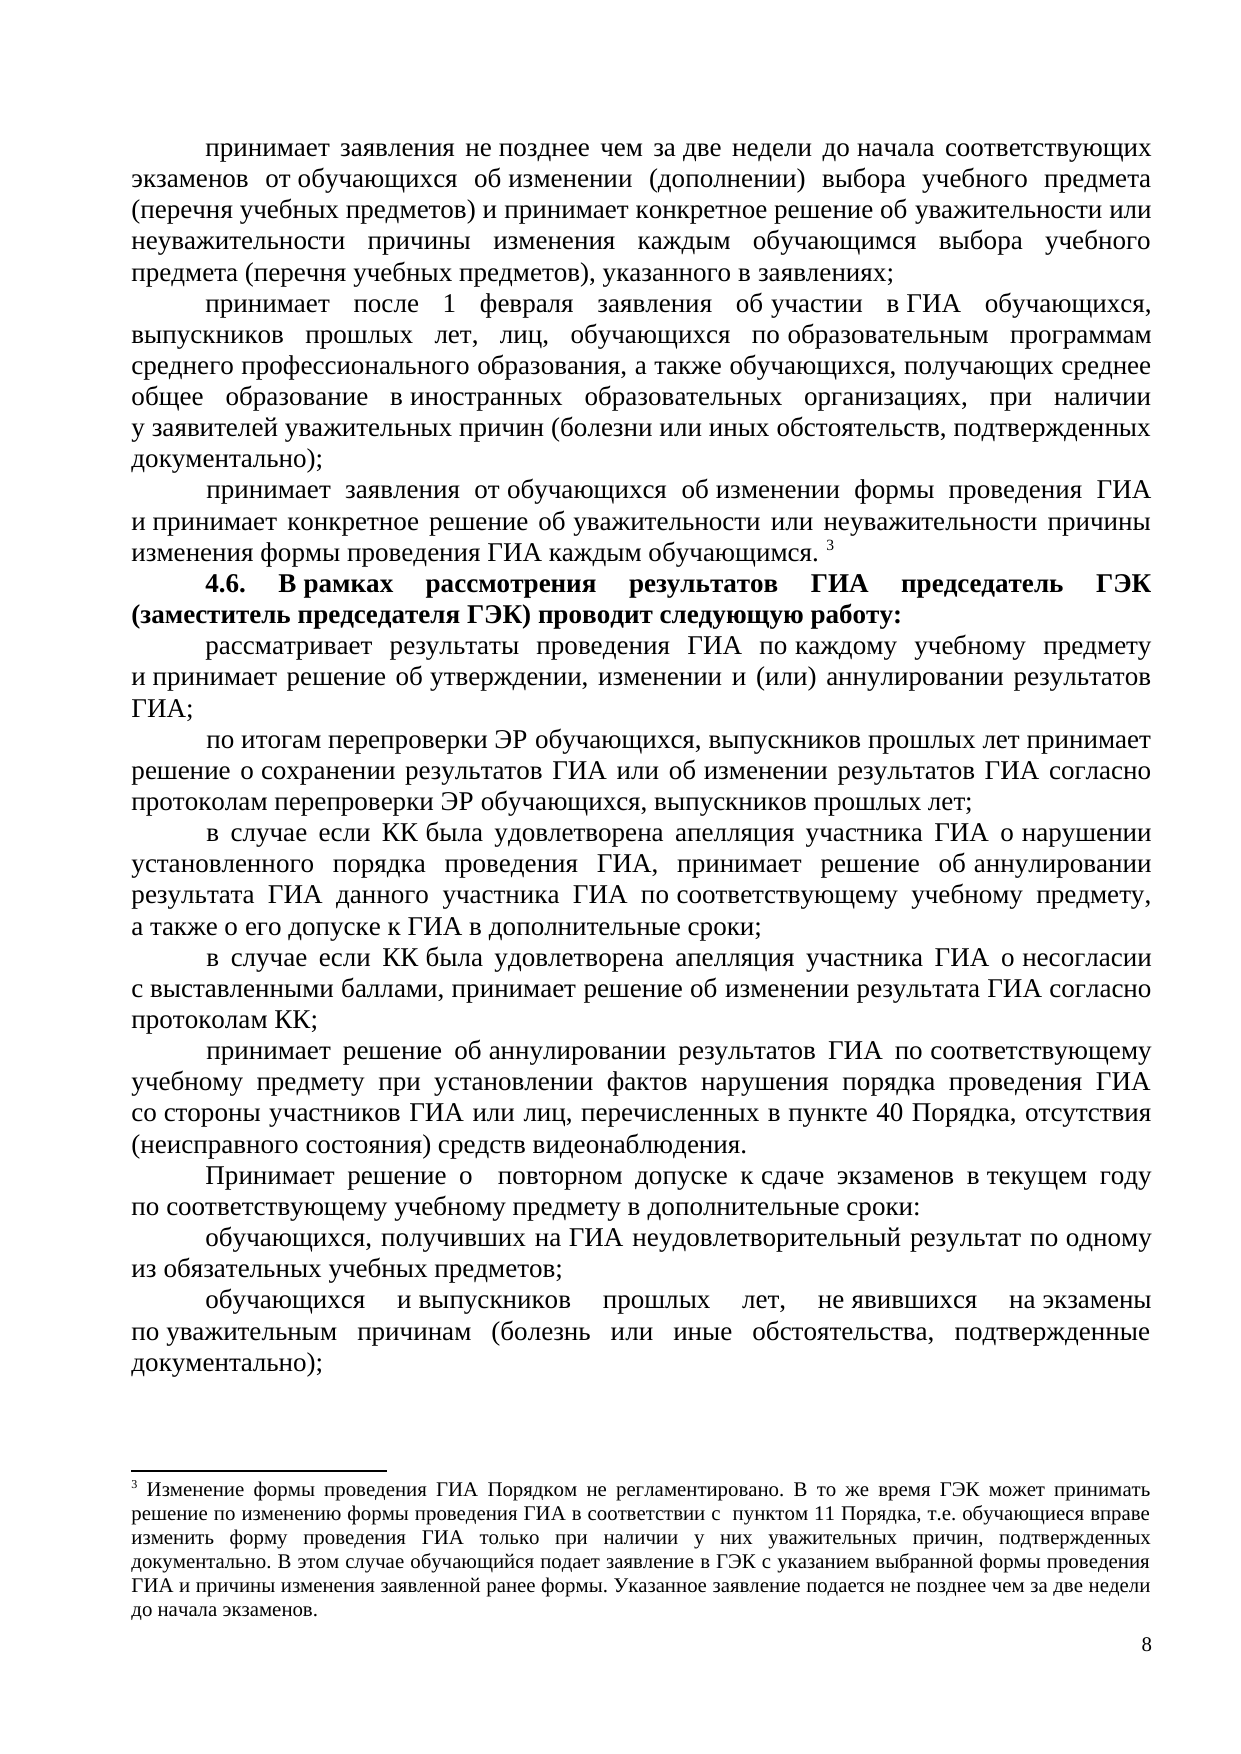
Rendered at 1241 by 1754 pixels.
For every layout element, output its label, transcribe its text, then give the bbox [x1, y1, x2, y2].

text обучающихся и выпускников прошлых лет, не явившихся на экзамены по уважительным причинам (болезнь или иные обстоятельства, подтвержденные документально); [131, 1283, 1152, 1377]
text в случае если КК была удовлетворена апелляция участника ГИА о несогласии с выставленными баллами, принимает решение об изменении результата ГИА согласно протоколам КК; [131, 941, 1152, 1034]
text в случае если КК была удовлетворена апелляция участника ГИА о нарушении установленного порядка проведения ГИА, принимает решение об аннулировании результата ГИА данного участника ГИА по соответствующему учебному предмету, а также о его допуске к ГИА в дополнительные сроки; [131, 816, 1152, 941]
text принимает заявления от обучающихся об изменении формы проведения ГИА и принимает конкретное решение об уважительности или неуважительности причины изменения формы проведения ГИА каждым обучающимся. [131, 474, 1152, 567]
text принимает заявления не позднее чем за две недели до начала соответствующих экзаменов от обучающихся об изменении (дополнении) выбора учебного предмета (перечня учебных предметов) и принимает конкретное решение об уважительности или неуважительности причины изменения каждым обучающимся выбора учебного предмета (перечня учебных предметов), указанного в заявлениях; [131, 131, 1152, 287]
text 4.6. В рамках рассмотрения результатов ГИА председатель ГЭК (заместитель председателя ГЭК) проводит следующую работу: [131, 567, 1152, 629]
text принимает после 1 февраля заявления об участии в ГИА обучающихся, выпускников прошлых лет, лиц, обучающихся по образовательным программам среднего профессионального образования, а также обучающихся, получающих среднее общее образование в иностранных образовательных организациях, при наличии у заявителей уважительных причин (болезни или иных обстоятельств, подтвержденных документально); [131, 287, 1152, 474]
text обучающихся, получивших на ГИА неудовлетворительный результат по одному из обязательных учебных предметов; [131, 1221, 1152, 1283]
text по итогам перепроверки ЭР обучающихся, выпускников прошлых лет принимает решение о сохранении результатов ГИА или об изменении результатов ГИА согласно протоколам перепроверки ЭР обучающихся, выпускников прошлых лет; [131, 723, 1152, 816]
text принимает решение об аннулировании результатов ГИА по соответствующему учебному предмету при установлении фактов нарушения порядка проведения ГИА со стороны участников ГИА или лиц, перечисленных в пункте 40 Порядка, отсутствия (неисправного состояния) средств видеонаблюдения. [131, 1034, 1152, 1159]
text Принимает решение о повторном допуске к сдаче экзаменов в текущем году по соответствующему учебному предмету в дополнительные сроки: [131, 1159, 1152, 1221]
text рассматривает результаты проведения ГИА по каждому учебному предмету и принимает решение об утверждении, изменении и (или) аннулировании результатов ГИА; [131, 629, 1152, 723]
